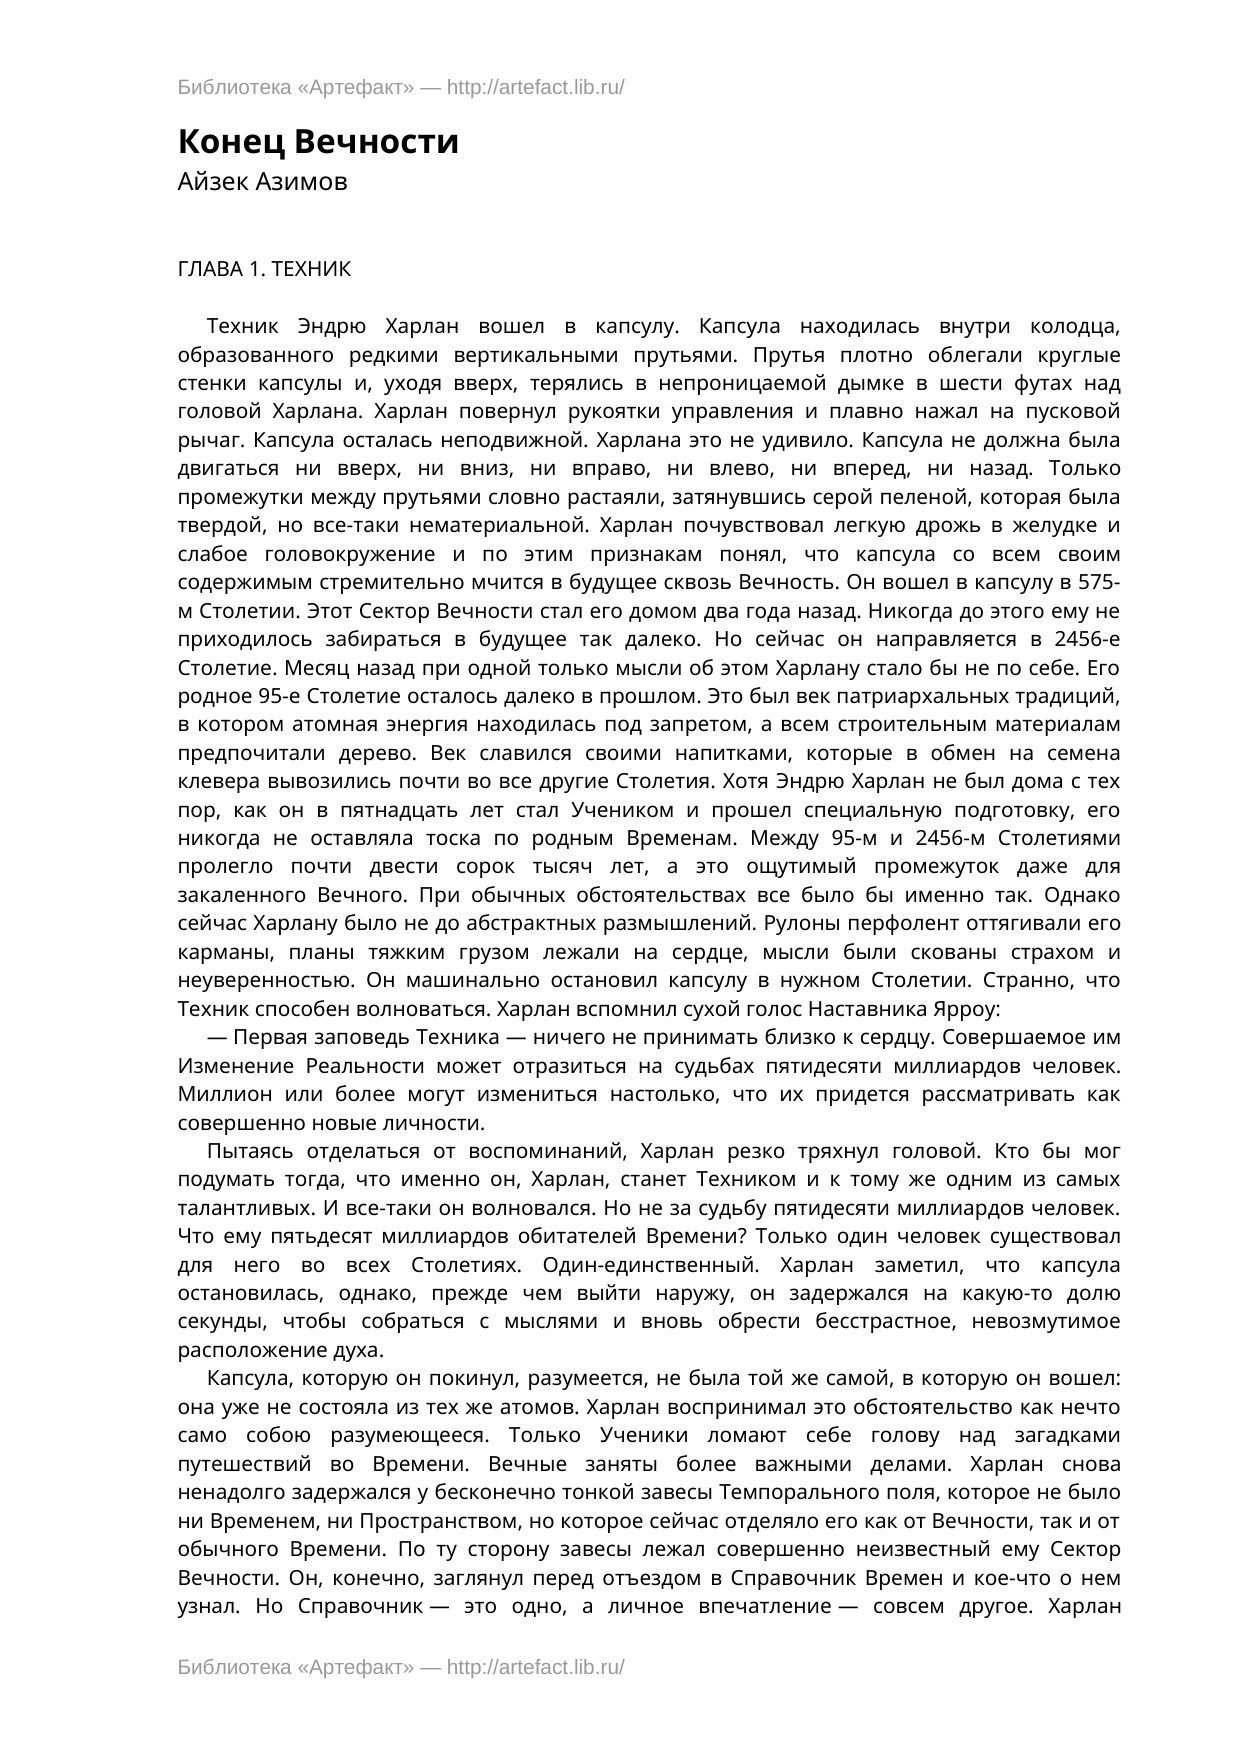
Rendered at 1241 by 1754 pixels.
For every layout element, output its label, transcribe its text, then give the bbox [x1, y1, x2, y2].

text ГЛАВА 1. ТЕХНИК [177, 254, 1122, 283]
subtitle Конец Вечности [177, 118, 1122, 163]
text Пытаясь отделаться от воспоминаний, Харлан резко тряхнул головой. Кто бы мог подумать тогда, что именно он, Харлан, станет Техником и к тому же одним из самых талантливых. И все-таки он волновался. Но не за судьбу пятидесяти миллиардов человек. Что ему пятьдесят миллиардов обитателей Времени? Только один человек существовал для него во всех Столетиях. Один-единственный. Харлан заметил, что капсула остановилась, однако, прежде чем выйти наружу, он задержался на какую-то долю секунды, чтобы собраться с мыслями и вновь обрести бесстрастное, невозмутимое расположение духа. [177, 1136, 1122, 1363]
text — Первая заповедь Техника — ничего не принимать близко к сердцу. Совершаемое им Изменение Реальности может отразиться на судьбах пятидесяти миллиардов человек. Миллион или более могут измениться настолько, что их придется рассматривать как совершенно новые личности. [177, 1022, 1122, 1136]
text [177, 1363, 1122, 1619]
text Техник Эндрю Харлан вошел в капсулу. Капсула находилась внутри колодца, образованного редкими вертикальными прутьями. Прутья плотно облегали круглые стенки капсулы и, уходя вверх, терялись в непроницаемой дымке в шести футах над головой Харлана. Харлан повернул рукоятки управления и плавно нажал на пусковой рычаг. Капсула осталась неподвижной. Харлана это не удивило. Капсула не должна была двигаться ни вверх, ни вниз, ни вправо, ни влево, ни вперед, ни назад. Только промежутки между прутьями словно растаяли, затянувшись серой пеленой, которая была твердой, но все-таки нематериальной. Харлан почувствовал легкую дрожь в желудке и слабое головокружение и по этим признакам понял, что капсула со всем своим содержимым стремительно мчится в будущее сквозь Вечность. Он вошел в капсулу в 575-м Столетии. Этот Сектор Вечности стал его домом два года назад. Никогда до этого ему не приходилось забираться в будущее так далеко. Но сейчас он направляется в 2456-е Столетие. Месяц назад при одной только мысли об этом Харлану стало бы не по себе. Его родное 95-е Столетие осталось далеко в прошлом. Это был век патриархальных традиций, в котором атомная энергия находилась под запретом, а всем строительным материалам предпочитали дерево. Век славился своими напитками, которые в обмен на семена клевера вывозились почти во все другие Столетия. Хотя Эндрю Харлан не был дома с тех пор, как он в пятнадцать лет стал Учеником и прошел специальную подготовку, его никогда не оставляла тоска по родным Временам. Между 95-м и 2456-м Столетиями пролегло почти двести сорок тысяч лет, а это ощутимый промежуток даже для закаленного Вечного. При обычных обстоятельствах все было бы именно так. Однако сейчас Харлану было не до абстрактных размышлений. Рулоны перфолент оттягивали его карманы, планы тяжким грузом лежали на сердце, мысли были скованы страхом и неуверенностью. Он машинально остановил капсулу в нужном Столетии. Странно, что Техник способен волноваться. Харлан вспомнил сухой голос Наставника Ярроу: [177, 311, 1122, 1022]
subtitle Айзек Азимов [177, 163, 1122, 198]
